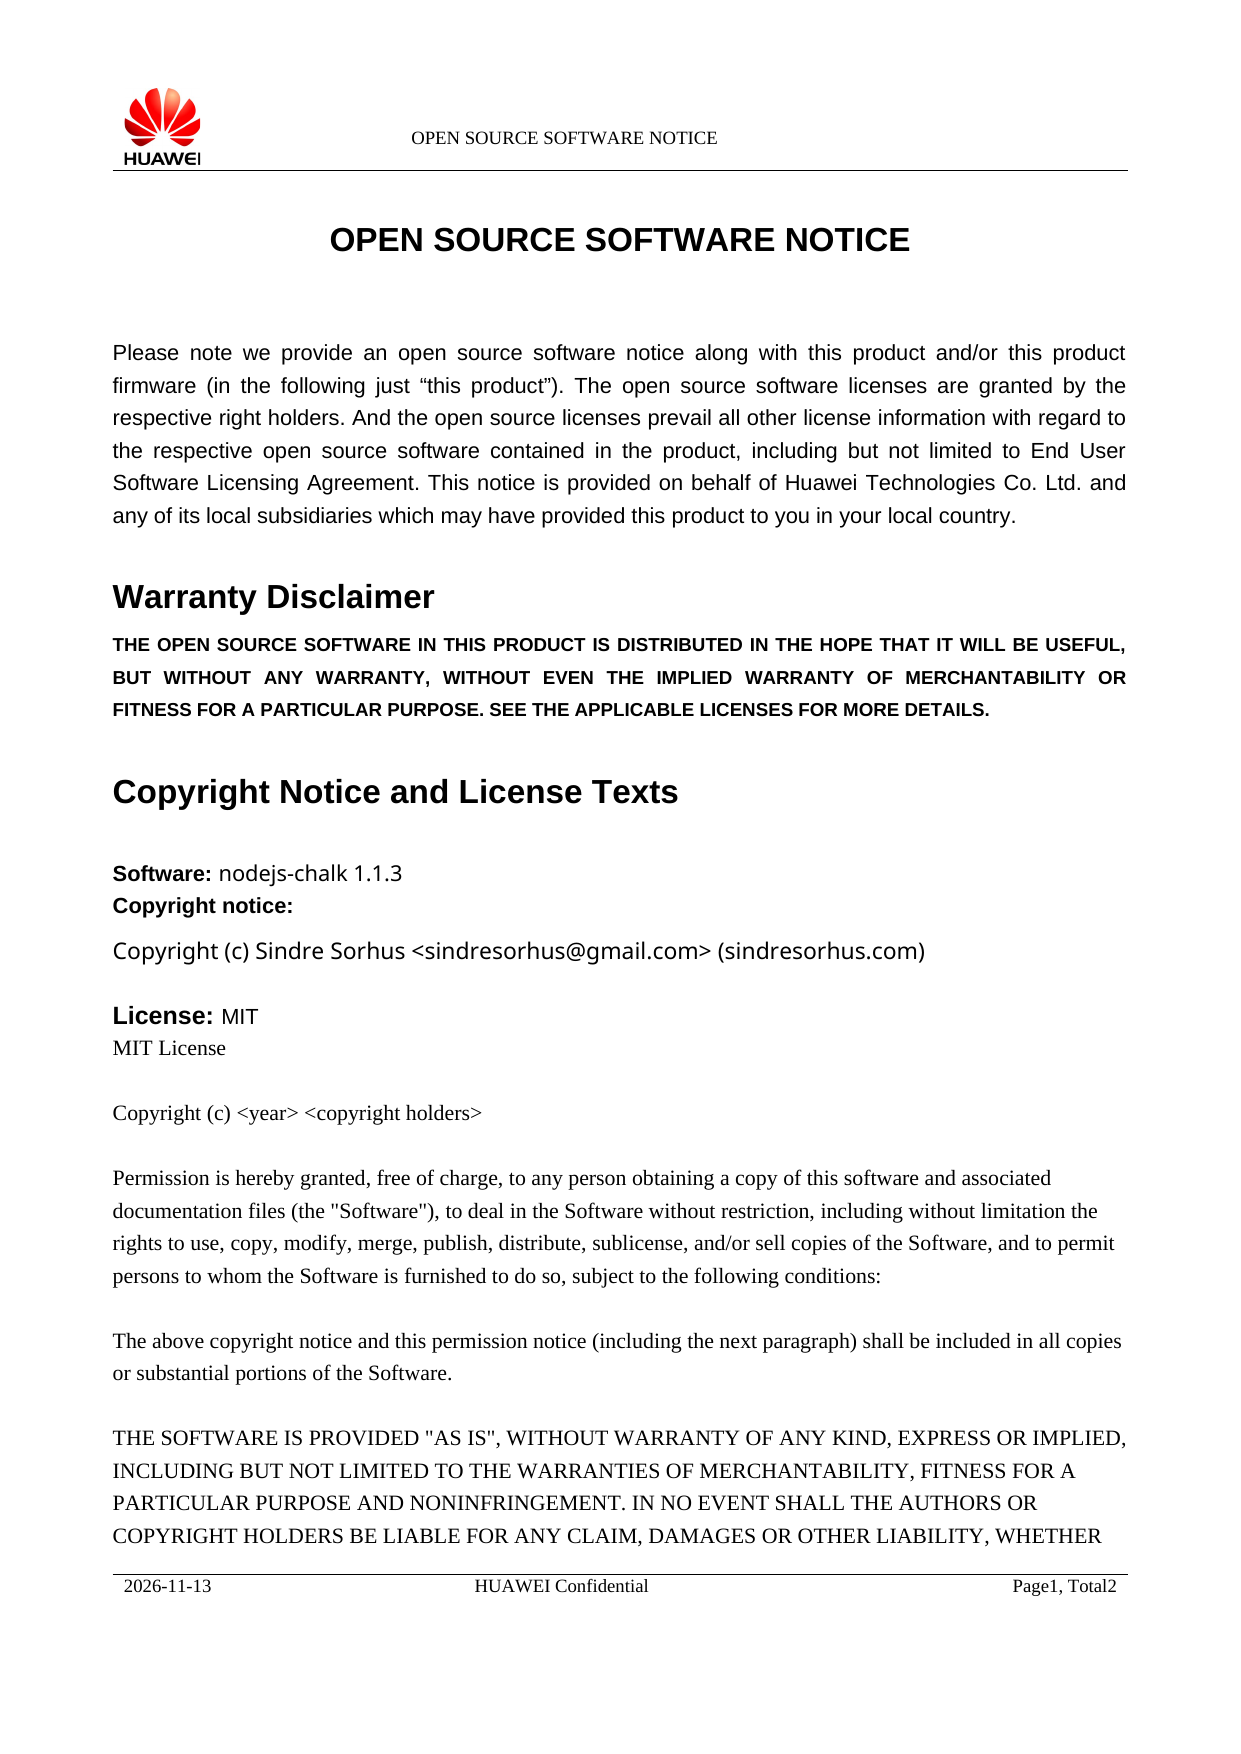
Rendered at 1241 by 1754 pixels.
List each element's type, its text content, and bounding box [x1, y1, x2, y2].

text Please note we provide an open source software notice along with this product and/or this product firmware (in the following just “this product”). The open source software licenses are granted by the respective right holders. And the open source licenses prevail all other license information with regard to the respective open source software contained in the product, including but not limited to End User Software Licensing Agreement. This notice is provided on behalf of Huawei Technologies Co. Ltd. and any of its local subsidiaries which may have provided this product to you in your local country. [112, 336, 1128, 531]
title Software: nodejs-chalk 1.1.3 [112, 856, 1128, 889]
text Copyright (c) Sindre Sorhus <sindresorhus@gmail.com> (sindresorhus.com) [112, 934, 1128, 999]
text License: MIT [112, 999, 1128, 1031]
text Warranty Disclaimer [112, 564, 1128, 629]
text Copyright Notice and License Texts [112, 759, 1128, 824]
picture [124, 88, 201, 165]
text OPEN SOURCE SOFTWARE NOTICE [112, 206, 1128, 271]
text Copyright notice: [112, 889, 1128, 921]
text The open source software in this product is distributed in the hope that it will be useful, but WITHOUT ANY WARRANTY, without even the implied warranty of MERCHANTABILITY or FITNESS FOR A PARTICULAR PURPOSE. See the applicable licenses for more details. [112, 629, 1128, 726]
